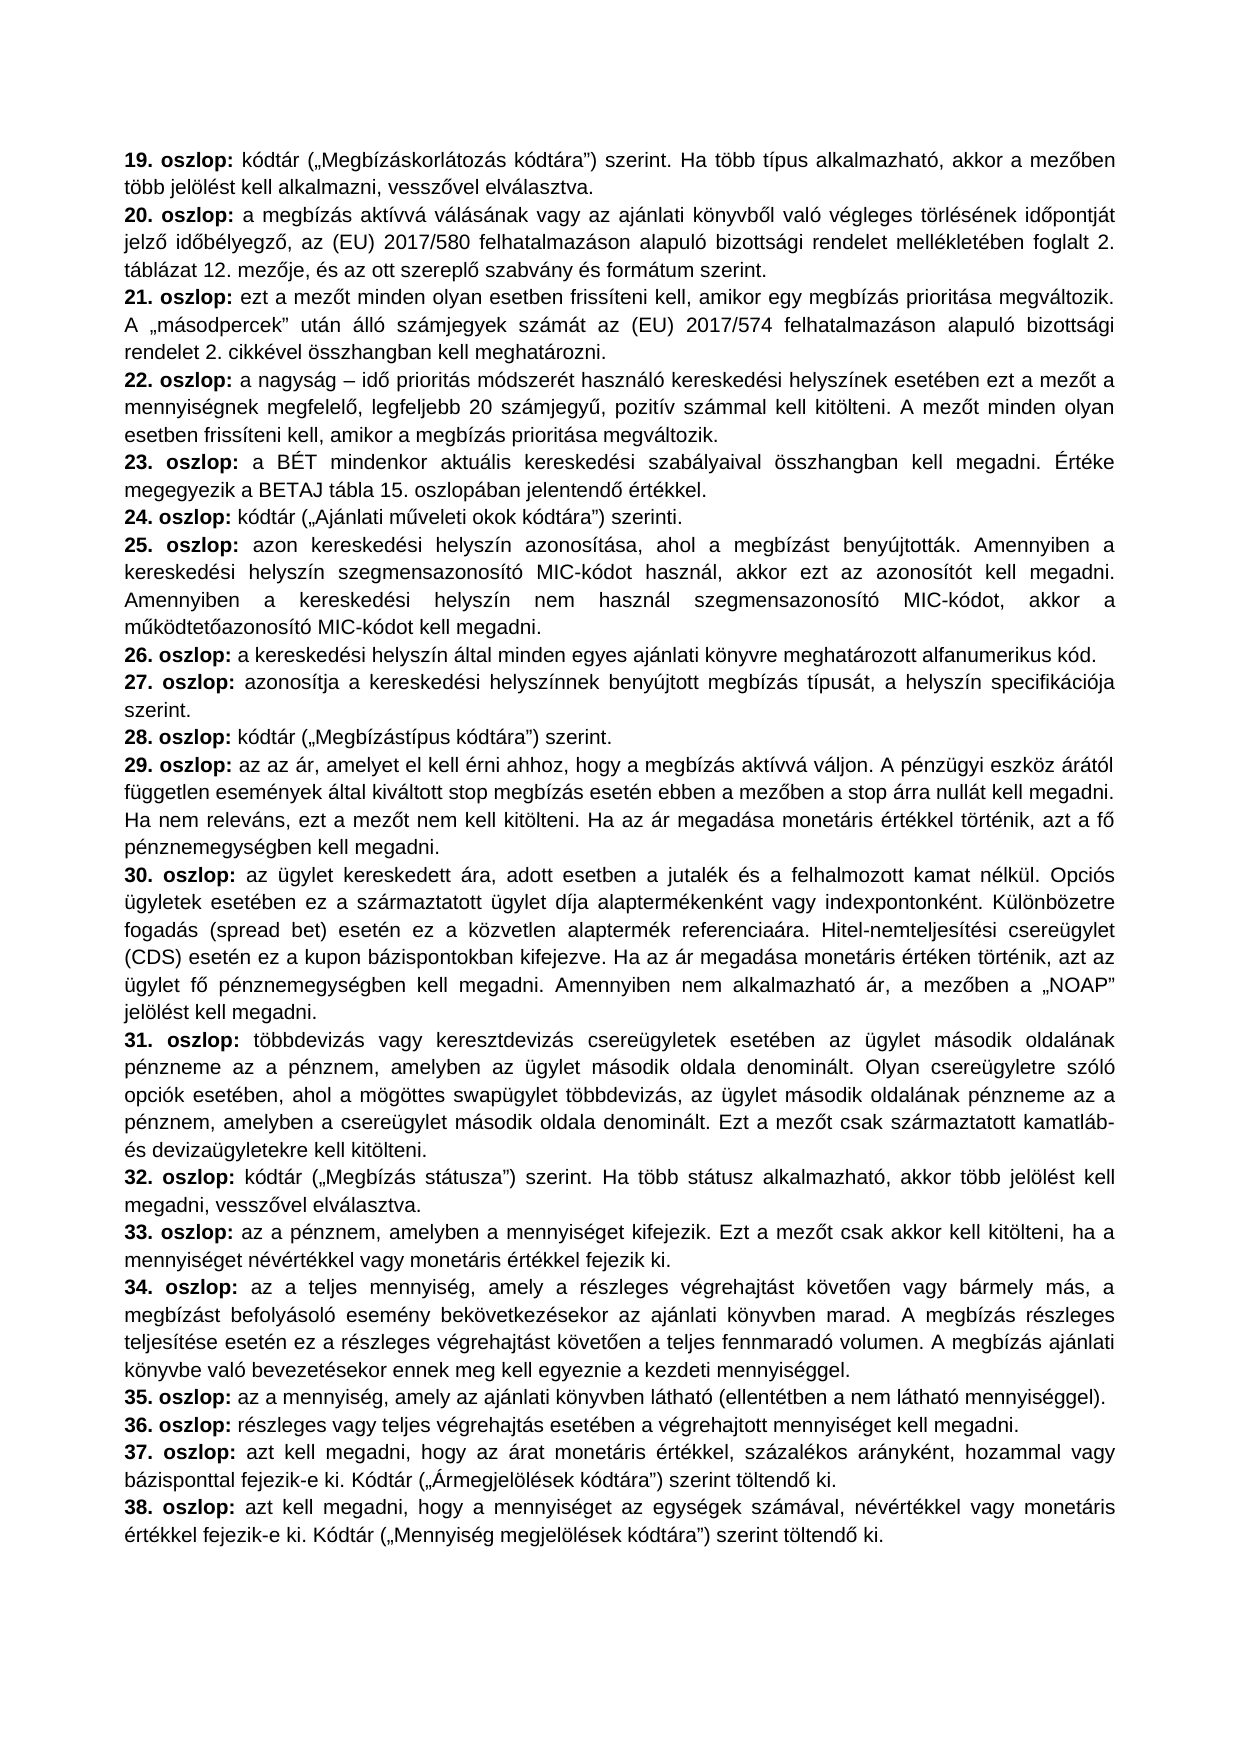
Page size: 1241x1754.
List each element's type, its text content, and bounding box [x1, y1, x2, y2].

text 30. oszlop: az ügylet kereskedett ára, adott esetben a jutalék és a felhalmozott kamat nélkül. Opciós ügyletek esetében ez a származtatott ügylet díja alaptermékenként vagy indexpontonként. Különbözetre fogadás (spread bet) esetén ez a közvetlen alaptermék referenciaára. Hitel-nemteljesítési csereügylet (CDS) esetén ez a kupon bázispontokban kifejezve. Ha az ár megadása monetáris értéken történik, azt az ügylet fő pénznemegységben kell megadni. Amennyiben nem alkalmazható ár, a mezőben a „NOAP” jelölést kell megadni. [124, 863, 1116, 1024]
text 27. oszlop: azonosítja a kereskedési helyszínnek benyújtott megbízás típusát, a helyszín specifikációja szerint. [124, 670, 1116, 722]
text 32. oszlop: kódtár („Megbízás státusza”) szerint. Ha több státusz alkalmazható, akkor több jelölést kell megadni, vesszővel elválasztva. [124, 1165, 1116, 1217]
text 21. oszlop: ezt a mezőt minden olyan esetben frissíteni kell, amikor egy megbízás prioritása megváltozik. A „másodpercek” után álló számjegyek számát az (EU) 2017/574 felhatalmazáson alapuló bizottsági rendelet 2. cikkével összhangban kell meghatározni. [124, 285, 1116, 364]
text 38. oszlop: azt kell megadni, hogy a mennyiséget az egységek számával, névértékkel vagy monetáris értékkel fejezik-e ki. Kódtár („Mennyiség megjelölések kódtára”) szerint töltendő ki. [124, 1495, 1116, 1547]
text 20. oszlop: a megbízás aktívvá válásának vagy az ajánlati könyvből való végleges törlésének időpontját jelző időbélyegző, az (EU) 2017/580 felhatalmazáson alapuló bizottsági rendelet mellékletében foglalt 2. táblázat 12. mezője, és az ott szereplő szabvány és formátum szerint. [124, 203, 1116, 282]
text 19. oszlop: kódtár („Megbízáskorlátozás kódtára”) szerint. Ha több típus alkalmazható, akkor a mezőben több jelölést kell alkalmazni, vesszővel elválasztva. [124, 148, 1116, 199]
text 33. oszlop: az a pénznem, amelyben a mennyiséget kifejezik. Ezt a mezőt csak akkor kell kitölteni, ha a mennyiséget névértékkel vagy monetáris értékkel fejezik ki. [124, 1220, 1116, 1272]
text 28. oszlop: kódtár („Megbízástípus kódtára”) szerint. [124, 725, 1116, 749]
text 36. oszlop: részleges vagy teljes végrehajtás esetében a végrehajtott mennyiséget kell megadni. [124, 1413, 1116, 1437]
text 23. oszlop: a BÉT mindenkor aktuális kereskedési szabályaival összhangban kell megadni. Értéke megegyezik a BETAJ tábla 15. oszlopában jelentendő értékkel. [124, 450, 1116, 502]
text 22. oszlop: a nagyság – idő prioritás módszerét használó kereskedési helyszínek esetében ezt a mezőt a mennyiségnek megfelelő, legfeljebb 20 számjegyű, pozitív számmal kell kitölteni. A mezőt minden olyan esetben frissíteni kell, amikor a megbízás prioritása megváltozik. [124, 368, 1116, 447]
text 29. oszlop: az az ár, amelyet el kell érni ahhoz, hogy a megbízás aktívvá váljon. A pénzügyi eszköz árától független események által kiváltott stop megbízás esetén ebben a mezőben a stop árra nullát kell megadni. Ha nem releváns, ezt a mezőt nem kell kitölteni. Ha az ár megadása monetáris értékkel történik, azt a fő pénznemegységben kell megadni. [124, 753, 1116, 859]
text 31. oszlop: többdevizás vagy keresztdevizás csereügyletek esetében az ügylet második oldalának pénzneme az a pénznem, amelyben az ügylet második oldala denominált. Olyan csereügyletre szóló opciók esetében, ahol a mögöttes swapügylet többdevizás, az ügylet második oldalának pénzneme az a pénznem, amelyben a csereügylet második oldala denominált. Ezt a mezőt csak származtatott kamatláb- és devizaügyletekre kell kitölteni. [124, 1028, 1116, 1162]
text 25. oszlop: azon kereskedési helyszín azonosítása, ahol a megbízást benyújtották. Amennyiben a kereskedési helyszín szegmensazonosító MIC-kódot használ, akkor ezt az azonosítót kell megadni. Amennyiben a kereskedési helyszín nem használ szegmensazonosító MIC-kódot, akkor a működtetőazonosító MIC-kódot kell megadni. [124, 533, 1116, 639]
text 37. oszlop: azt kell megadni, hogy az árat monetáris értékkel, százalékos arányként, hozammal vagy bázisponttal fejezik-e ki. Kódtár („Ármegjelölések kódtára”) szerint töltendő ki. [124, 1440, 1116, 1492]
text 34. oszlop: az a teljes mennyiség, amely a részleges végrehajtást követően vagy bármely más, a megbízást befolyásoló esemény bekövetkezésekor az ajánlati könyvben marad. A megbízás részleges teljesítése esetén ez a részleges végrehajtást követően a teljes fennmaradó volumen. A megbízás ajánlati könyvbe való bevezetésekor ennek meg kell egyeznie a kezdeti mennyiséggel. [124, 1275, 1116, 1382]
text 24. oszlop: kódtár („Ajánlati műveleti okok kódtára”) szerinti. [124, 505, 1116, 529]
text 35. oszlop: az a mennyiség, amely az ajánlati könyvben látható (ellentétben a nem látható mennyiséggel). [124, 1385, 1116, 1409]
text 26. oszlop: a kereskedési helyszín által minden egyes ajánlati könyvre meghatározott alfanumerikus kód. [124, 643, 1116, 667]
